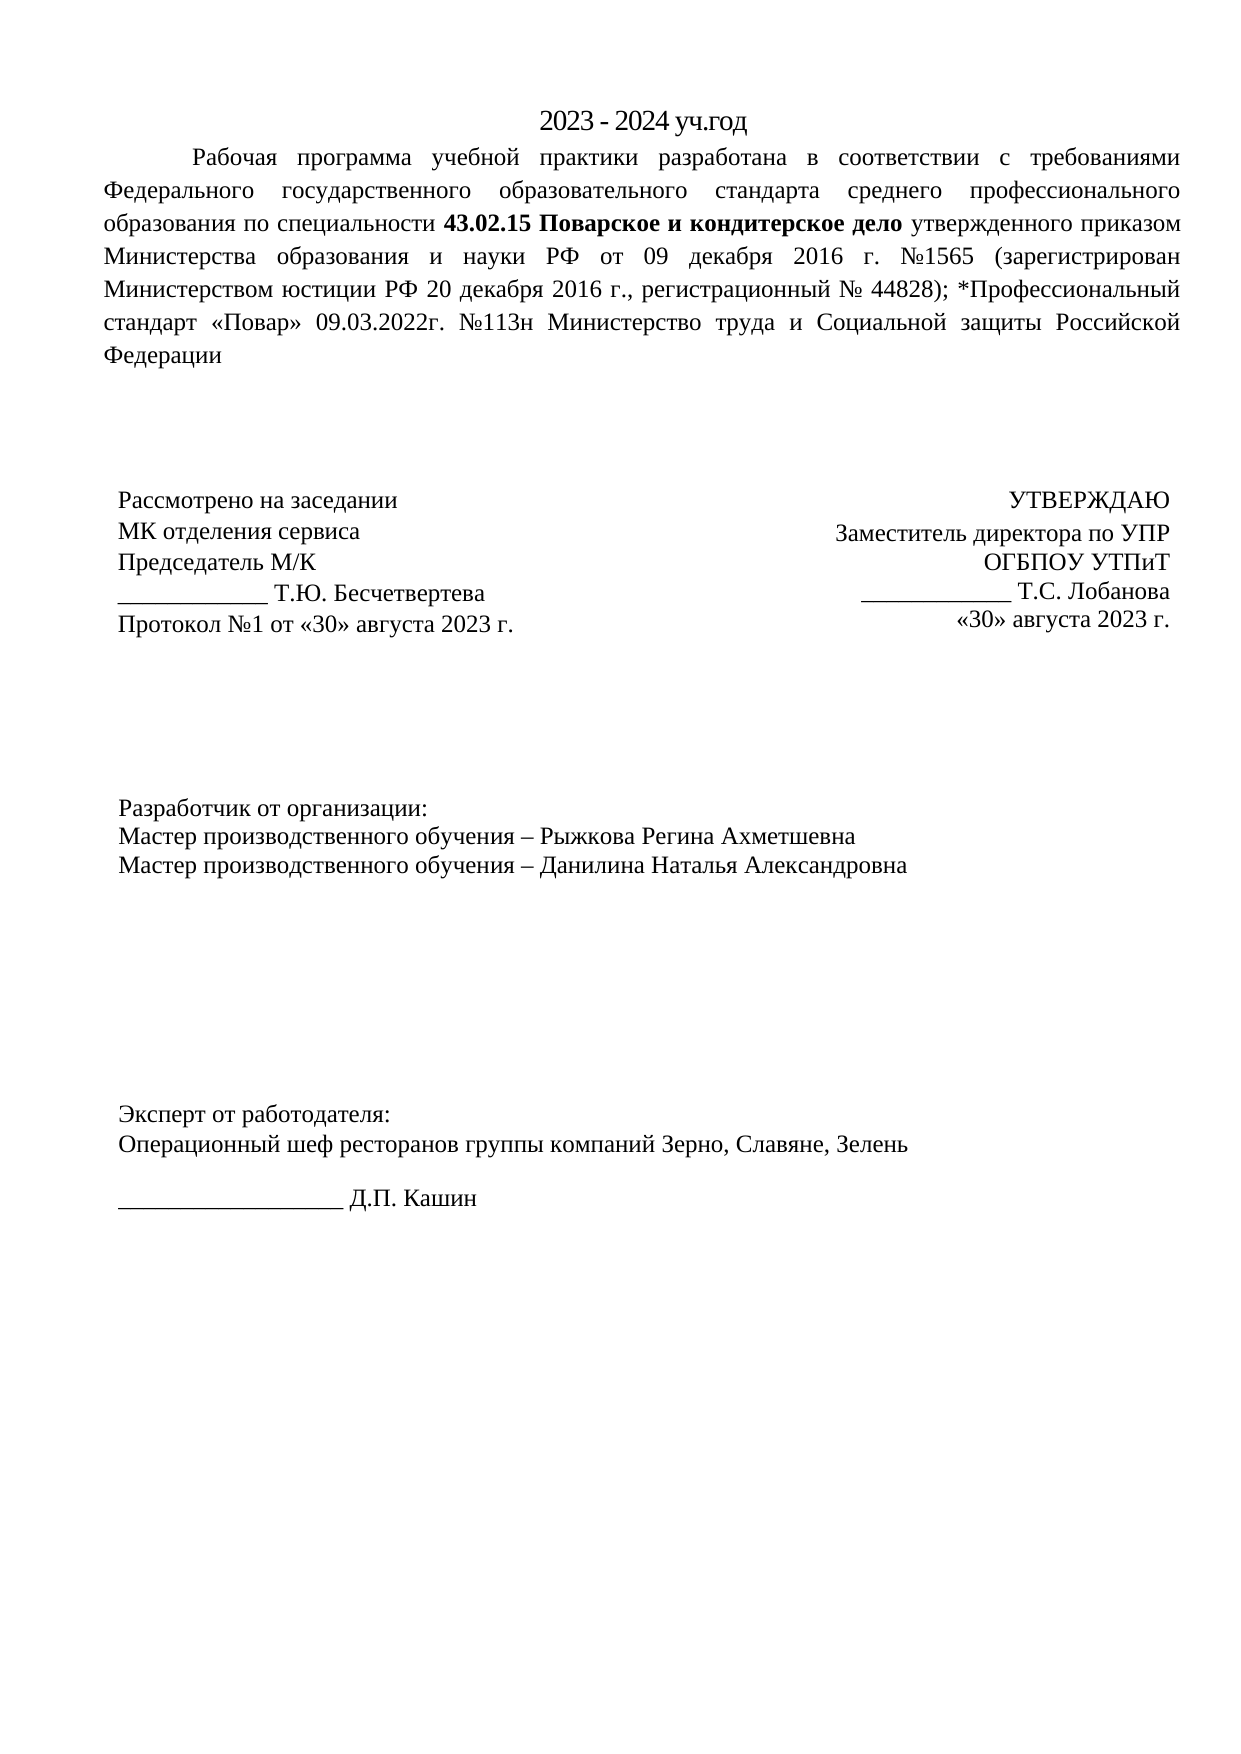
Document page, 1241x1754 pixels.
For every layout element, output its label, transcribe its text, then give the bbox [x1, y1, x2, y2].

text __________________ Д.П. Кашин [118, 1183, 1181, 1212]
text Рабочая программа учебной практики разработана в соответствии с требованиями Федерального государственного образовательного стандарта среднего профессионального образования по специальности 43.02.15 Поварское и кондитерское дело утвержденного приказом Министерства образования и науки РФ от 09 декабря 2016 г. №1565 (зарегистрирован Министерством юстиции РФ 20 декабря 2016 г., регистрационный № 44828); *Профессиональный стандарт «Повар» 09.03.2022г. №113н Министерство труда и Социальной защиты Российской Федерации [103, 142, 1181, 369]
text Разработчик от организации: [118, 793, 1181, 821]
text 2023 - 2024 уч.год [118, 103, 1181, 137]
table_header Рассмотрено на заседании МК отделения сервиса Председатель М/К ____________ Т.Ю. Бесчетвертева Протокол №1 от «30» августа 2023 г. [93, 485, 609, 649]
text Мастер производственного обучения – Данилина Наталья Александровна [118, 850, 1181, 879]
table_header УТВЕРЖДАЮ Заместитель директора по УПР ОГБПОУ УТПиТ ____________ Т.С. Лобанова «30» августа 2023 г. [609, 485, 1181, 649]
text Операционный шеф ресторанов группы компаний Зерно, Славяне, Зелень [118, 1129, 1181, 1158]
text Эксперт от работодателя: [118, 1099, 1181, 1128]
text Мастер производственного обучения – Рыжкова Регина Ахметшевна [118, 821, 1181, 850]
